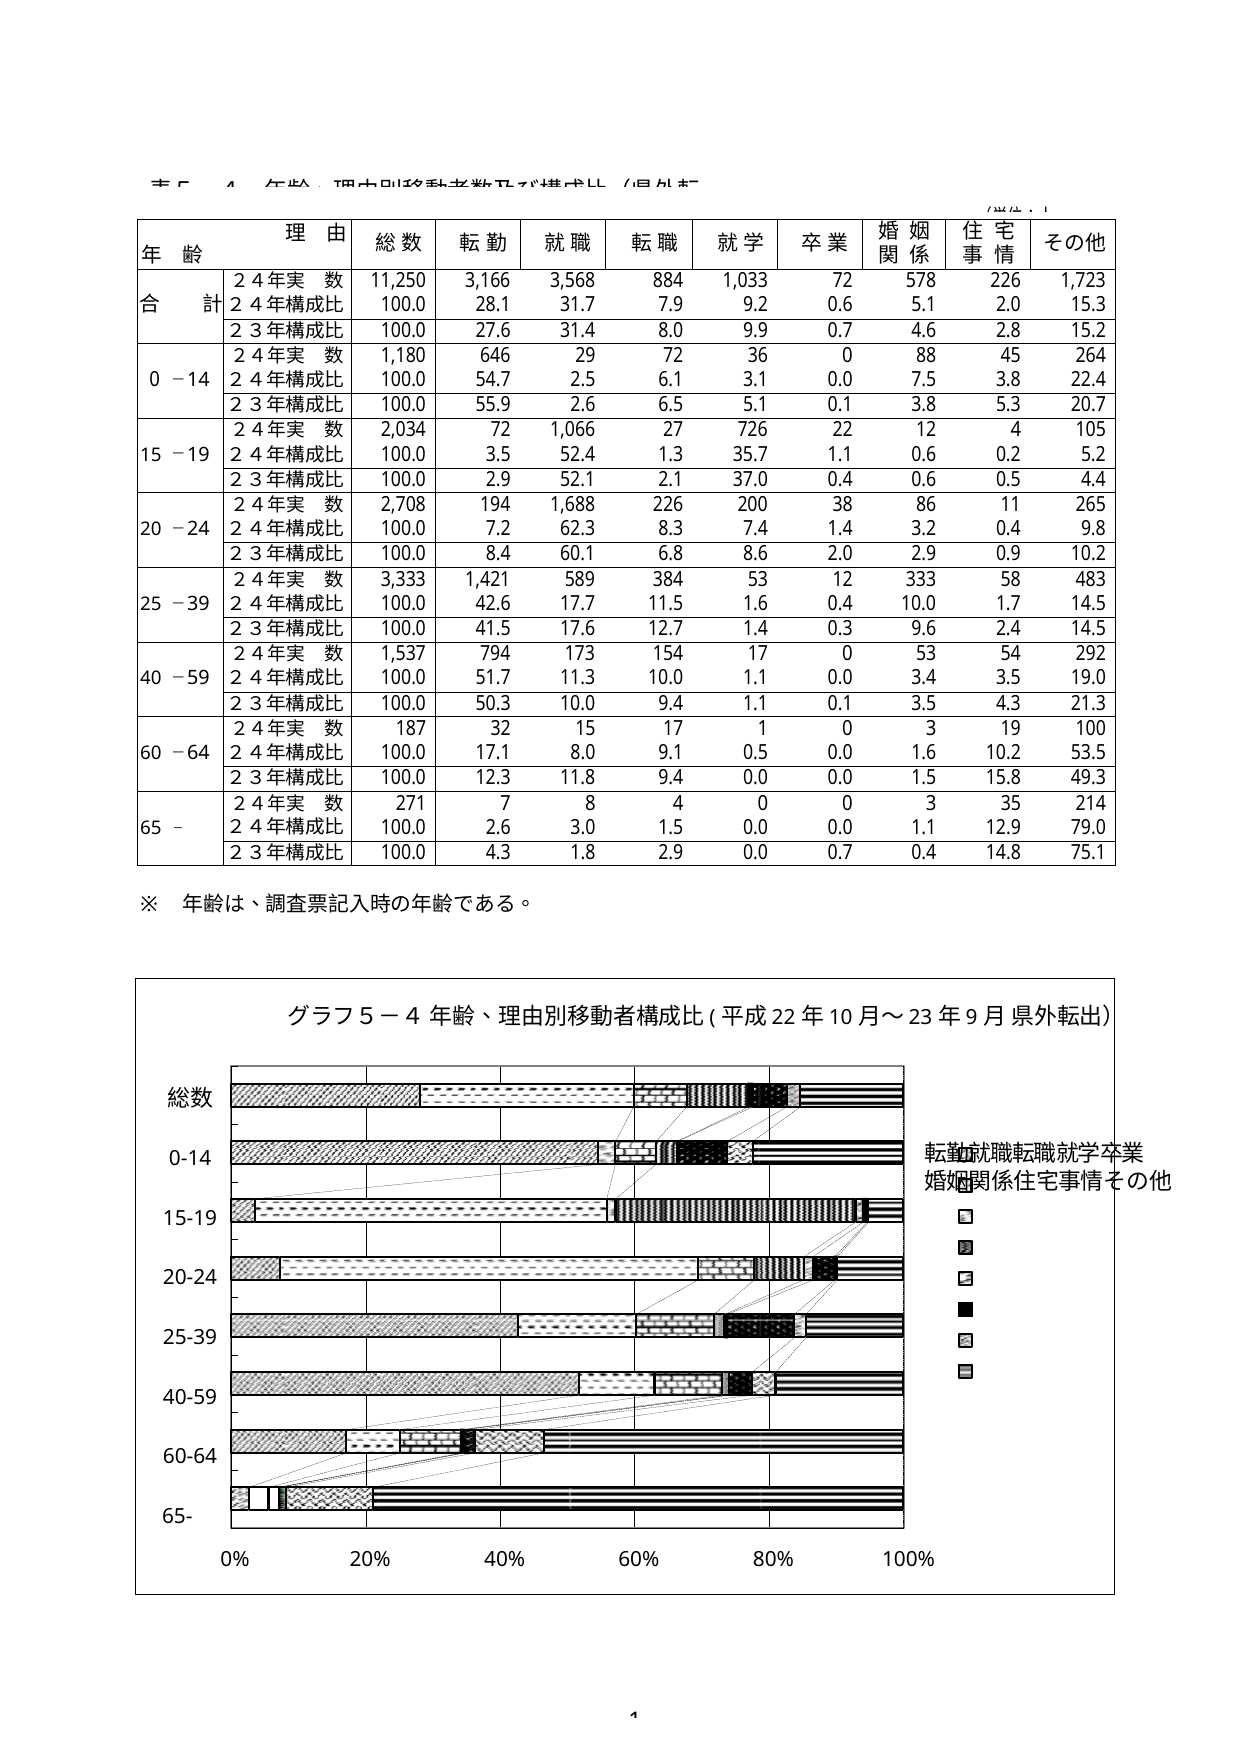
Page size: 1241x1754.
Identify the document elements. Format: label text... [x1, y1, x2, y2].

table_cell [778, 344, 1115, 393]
picture [657, 1142, 676, 1163]
picture [967, 1149, 971, 1160]
picture [960, 1273, 971, 1284]
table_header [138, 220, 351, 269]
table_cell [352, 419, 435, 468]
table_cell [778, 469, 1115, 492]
picture [616, 1142, 655, 1163]
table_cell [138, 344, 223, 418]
picture [869, 1200, 902, 1221]
picture [270, 1488, 278, 1509]
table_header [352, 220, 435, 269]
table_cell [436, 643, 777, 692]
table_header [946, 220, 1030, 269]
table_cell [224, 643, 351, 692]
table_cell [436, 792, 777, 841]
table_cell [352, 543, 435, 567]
picture [250, 1488, 267, 1509]
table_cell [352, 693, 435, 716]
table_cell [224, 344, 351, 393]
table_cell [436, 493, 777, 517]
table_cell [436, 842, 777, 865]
picture [688, 1085, 747, 1106]
picture [421, 1085, 633, 1106]
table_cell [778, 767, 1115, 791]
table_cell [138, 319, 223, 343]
picture [795, 1315, 805, 1336]
picture [232, 1315, 517, 1336]
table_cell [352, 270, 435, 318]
picture [635, 1085, 686, 1106]
picture [678, 1142, 726, 1163]
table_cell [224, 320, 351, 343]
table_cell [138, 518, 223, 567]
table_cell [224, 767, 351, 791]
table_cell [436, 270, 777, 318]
picture [280, 1488, 285, 1509]
picture [608, 1200, 614, 1221]
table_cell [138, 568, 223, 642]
picture [580, 1373, 653, 1394]
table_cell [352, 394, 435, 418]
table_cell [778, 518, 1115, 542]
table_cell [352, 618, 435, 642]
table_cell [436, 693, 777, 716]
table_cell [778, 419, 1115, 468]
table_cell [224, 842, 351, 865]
picture [753, 1373, 774, 1394]
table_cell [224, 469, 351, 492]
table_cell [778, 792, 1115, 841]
picture [401, 1431, 460, 1452]
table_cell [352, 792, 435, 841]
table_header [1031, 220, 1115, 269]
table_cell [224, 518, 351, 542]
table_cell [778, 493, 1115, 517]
picture [519, 1315, 635, 1336]
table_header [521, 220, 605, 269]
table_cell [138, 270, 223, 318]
picture [788, 1085, 799, 1106]
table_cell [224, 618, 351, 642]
picture [754, 1142, 902, 1163]
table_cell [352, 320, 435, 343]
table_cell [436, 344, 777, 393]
picture [599, 1142, 614, 1163]
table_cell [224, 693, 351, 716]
picture [232, 1200, 254, 1221]
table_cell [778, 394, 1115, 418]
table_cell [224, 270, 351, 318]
picture [805, 1258, 812, 1279]
picture [637, 1315, 713, 1336]
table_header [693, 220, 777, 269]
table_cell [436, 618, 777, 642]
picture [960, 1335, 971, 1346]
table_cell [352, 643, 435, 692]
picture [232, 1258, 279, 1279]
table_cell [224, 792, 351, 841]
picture [814, 1258, 833, 1279]
picture [960, 1211, 971, 1222]
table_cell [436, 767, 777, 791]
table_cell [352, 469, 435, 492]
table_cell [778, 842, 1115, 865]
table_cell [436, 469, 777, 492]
picture [960, 1366, 971, 1377]
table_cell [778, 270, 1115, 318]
picture [281, 1258, 697, 1279]
picture [960, 1304, 971, 1315]
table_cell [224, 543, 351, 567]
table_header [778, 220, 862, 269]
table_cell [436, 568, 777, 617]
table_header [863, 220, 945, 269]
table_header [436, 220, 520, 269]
picture [232, 1488, 248, 1509]
picture [723, 1373, 728, 1394]
picture [232, 1142, 597, 1163]
picture [755, 1258, 803, 1279]
picture [715, 1315, 723, 1336]
picture [232, 1085, 419, 1106]
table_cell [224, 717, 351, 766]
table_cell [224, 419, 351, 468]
picture [256, 1200, 606, 1221]
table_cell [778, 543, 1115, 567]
picture [960, 1242, 971, 1253]
picture [287, 1488, 372, 1509]
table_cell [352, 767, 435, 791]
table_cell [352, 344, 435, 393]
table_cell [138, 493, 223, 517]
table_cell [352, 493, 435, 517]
picture [728, 1315, 793, 1336]
picture [960, 1180, 966, 1188]
picture [838, 1258, 902, 1279]
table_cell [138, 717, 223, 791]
picture [730, 1373, 751, 1394]
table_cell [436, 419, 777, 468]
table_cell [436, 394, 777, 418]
picture [347, 1431, 399, 1452]
picture [232, 1431, 345, 1452]
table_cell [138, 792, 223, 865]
text ※ 年齢は、調査票記入時の年齢である。 [140, 889, 1138, 918]
picture [807, 1315, 902, 1336]
picture [857, 1200, 862, 1221]
picture [777, 1373, 902, 1394]
picture [656, 1373, 721, 1394]
picture [754, 1085, 786, 1106]
picture [801, 1085, 902, 1106]
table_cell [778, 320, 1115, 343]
picture [728, 1142, 752, 1163]
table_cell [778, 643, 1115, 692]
picture [465, 1431, 474, 1452]
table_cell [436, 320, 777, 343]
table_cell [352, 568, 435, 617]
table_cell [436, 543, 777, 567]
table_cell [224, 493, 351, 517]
picture [617, 1200, 854, 1221]
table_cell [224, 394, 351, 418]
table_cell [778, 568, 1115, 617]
picture [374, 1488, 902, 1509]
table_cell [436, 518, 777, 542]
picture [961, 1149, 966, 1160]
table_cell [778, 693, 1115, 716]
picture [699, 1258, 753, 1279]
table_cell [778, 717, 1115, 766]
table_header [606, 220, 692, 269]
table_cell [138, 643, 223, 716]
picture [476, 1431, 543, 1452]
picture [545, 1431, 902, 1452]
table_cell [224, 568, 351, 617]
picture [232, 1373, 578, 1394]
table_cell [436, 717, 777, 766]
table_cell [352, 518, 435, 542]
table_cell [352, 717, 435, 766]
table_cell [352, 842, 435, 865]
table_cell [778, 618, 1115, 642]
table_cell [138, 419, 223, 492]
